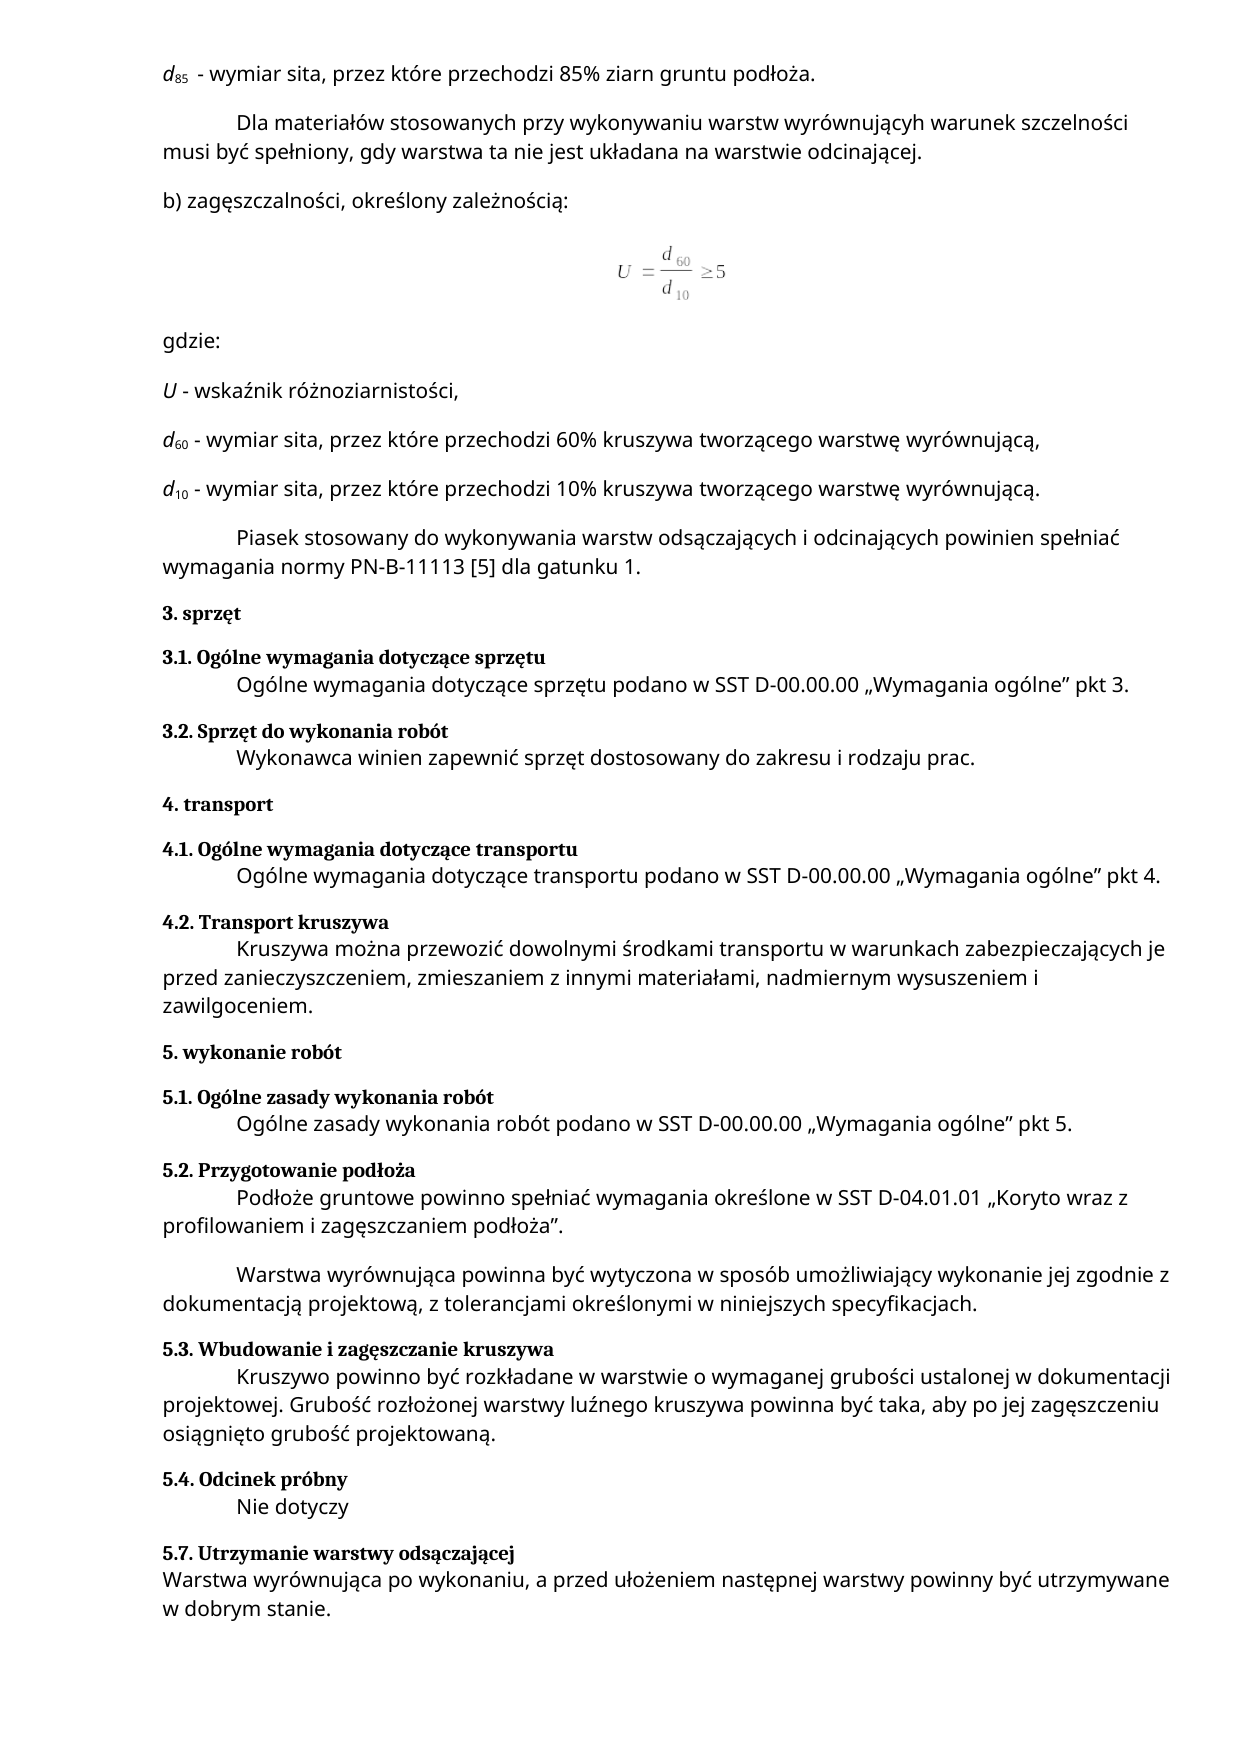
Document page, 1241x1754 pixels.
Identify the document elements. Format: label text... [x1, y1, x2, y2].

text Warstwa wyrównująca powinna być wytyczona w sposób umożliwiający wykonanie jej zgodnie z dokumentacją projektową, z tolerancjami określonymi w niniejszych specyfikacjach. [162, 1260, 1181, 1317]
text Ogólne wymagania dotyczące transportu podano w SST D-00.00.00 „Wymagania ogólne” pkt 4. [162, 861, 1181, 890]
text U - wskaźnik różnoziarnistości, [162, 376, 1181, 404]
text d85 - wymiar sita, przez które przechodzi 85% ziarn gruntu podłoża. [162, 59, 1181, 87]
subtitle 5.7. Utrzymanie warstwy odsączającej [162, 1541, 1181, 1565]
subtitle 4. transport [162, 792, 1181, 816]
subtitle 5.1. Ogólne zasady wykonania robót [162, 1085, 1181, 1109]
text Ogólne wymagania dotyczące sprzętu podano w SST D-00.00.00 „Wymagania ogólne” pkt 3. [162, 670, 1181, 698]
subtitle 3. sprzęt [162, 601, 1181, 625]
subtitle 5.2. Przygotowanie podłoża [162, 1159, 1181, 1183]
text d10 - wymiar sita, przez które przechodzi 10% kruszywa tworzącego warstwę wyrównującą. [162, 474, 1181, 503]
subtitle 5. wykonanie robót [162, 1041, 1181, 1064]
text Dla materiałów stosowanych przy wykonywaniu warstw wyrównującyh warunek szczelności musi być spełniony, gdy warstwa ta nie jest układana na warstwie odcinającej. [162, 108, 1181, 165]
subtitle 3.2. Sprzęt do wykonania robót [162, 719, 1181, 743]
text b) zagęszczalności, określony zależnością: [162, 186, 1181, 214]
text Nie dotyczy [162, 1492, 1181, 1521]
text Warstwa wyrównująca po wykonaniu, a przed ułożeniem następnej warstwy powinny być utrzymywane w dobrym stanie. [162, 1565, 1181, 1622]
text Podłoże gruntowe powinno spełniać wymagania określone w SST D-04.01.01 „Koryto wraz z profilowaniem i zagęszczaniem podłoża”. [162, 1183, 1181, 1239]
text Wykonawca winien zapewnić sprzęt dostosowany do zakresu i rodzaju prac. [162, 743, 1181, 772]
text Kruszywo powinno być rozkładane w warstwie o wymaganej grubości ustalonej w dokumentacji projektowej. Grubość rozłożonej warstwy luźnego kruszywa powinna być taka, aby po jej zagęszczeniu osiągnięto grubość projektowaną. [162, 1362, 1181, 1447]
text gdzie: [162, 326, 1181, 355]
subtitle 3.1. Ogólne wymagania dotyczące sprzętu [162, 646, 1181, 670]
text Kruszywa można przewozić dowolnymi środkami transportu w warunkach zabezpieczających je przed zanieczyszczeniem, zmieszaniem z innymi materiałami, nadmiernym wysuszeniem i zawilgoceniem. [162, 934, 1181, 1020]
text Piasek stosowany do wykonywania warstw odsączających i odcinających powinien spełniać wymagania normy PN-B-11113 [5] dla gatunku 1. [118, 523, 1181, 580]
subtitle 4.2. Transport kruszywa [162, 911, 1181, 934]
subtitle 5.3. Wbudowanie i zagęszczanie kruszywa [162, 1338, 1181, 1362]
text d60 - wymiar sita, przez które przechodzi 60% kruszywa tworzącego warstwę wyrównującą, [162, 425, 1181, 453]
subtitle 5.4. Odcinek próbny [162, 1468, 1181, 1492]
subtitle 4.1. Ogólne wymagania dotyczące transportu [162, 837, 1181, 861]
text Ogólne zasady wykonania robót podano w SST D-00.00.00 „Wymagania ogólne” pkt 5. [162, 1109, 1181, 1138]
